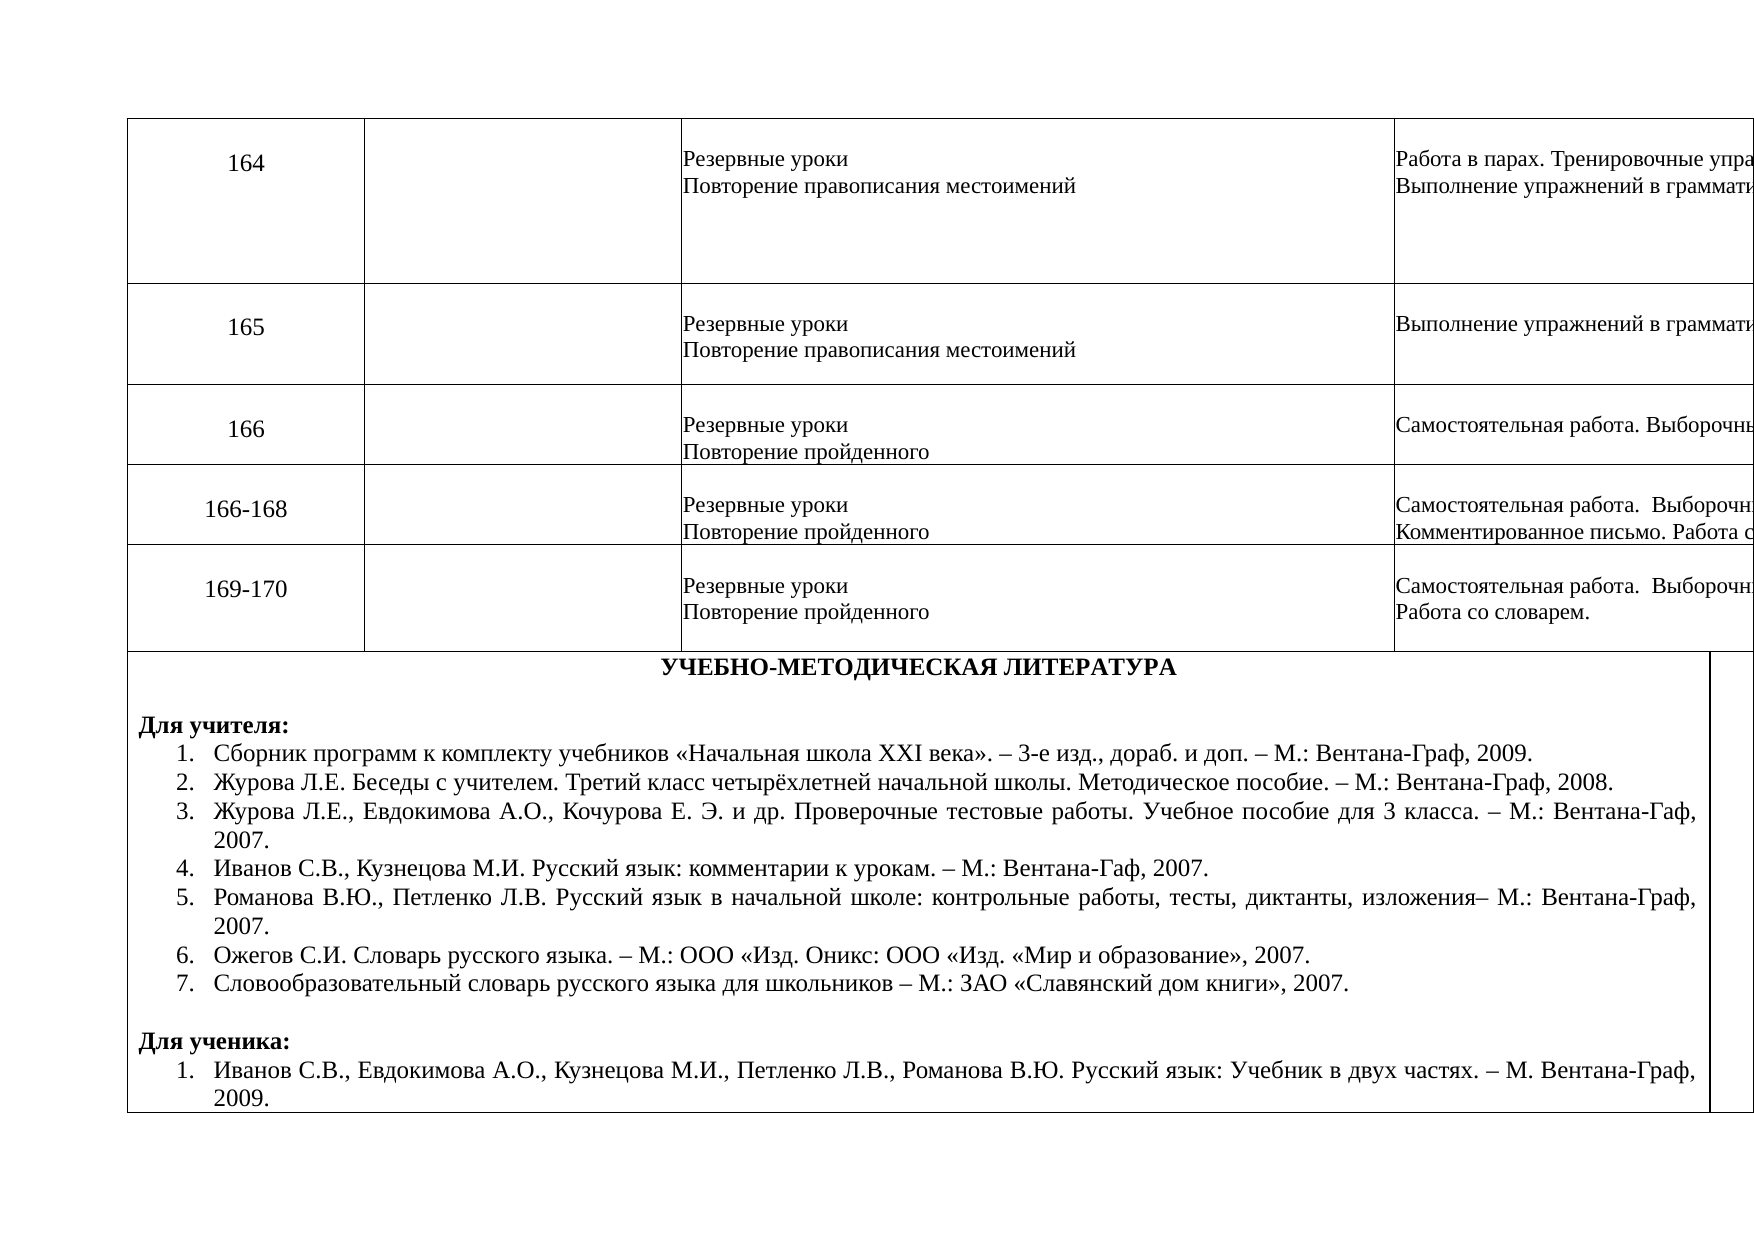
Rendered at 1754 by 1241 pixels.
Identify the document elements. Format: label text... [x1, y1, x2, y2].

table_cell Работа в парах. Тренировочные упражнения по учебнику. Выполнение упражнений в грамматической тетради; проверка навыков выполнения самостоятельной работы. [1395, 119, 1753, 282]
table_cell 164 [128, 119, 364, 282]
table_cell Самостоятельная работа. Выборочный диктант. Комментированное письмо. Работа с карточками. Письмо по памяти. Работа со словарем. [1395, 465, 1753, 544]
table_cell [365, 385, 681, 464]
table_cell Резервные уроки Повторение правописания местоимений [682, 284, 1394, 384]
table_cell 165 [128, 284, 364, 384]
table_cell [365, 545, 681, 651]
table_cell Резервные уроки Повторение пройденного [682, 545, 1394, 651]
table_cell [365, 465, 681, 544]
table_cell Выполнение упражнений в грамматической тетради; проверка навыков выполнения самостоятельной работы. [1395, 284, 1753, 384]
table_cell Резервные уроки Повторение правописания местоимений [682, 119, 1394, 282]
table_cell 169-170 [128, 545, 364, 651]
table_cell [365, 284, 681, 384]
table_cell Резервные уроки Повторение пройденного [682, 385, 1394, 464]
table_cell 166-168 [128, 465, 364, 544]
table_cell 166 [128, 385, 364, 464]
table_cell Самостоятельная работа. Выборочный диктант. Комментированное письмо. Работа с карточками. Письмо по памяти. [1395, 385, 1753, 464]
table_cell Резервные уроки Повторение пройденного [682, 465, 1394, 544]
table_cell [365, 119, 681, 282]
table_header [128, 652, 1709, 1112]
table_cell Самостоятельная работа. Выборочный диктант. Комментированное письмо. Работа с карточками. Письмо по памяти. Работа со словарем. [1395, 545, 1753, 651]
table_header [1711, 652, 1753, 1112]
